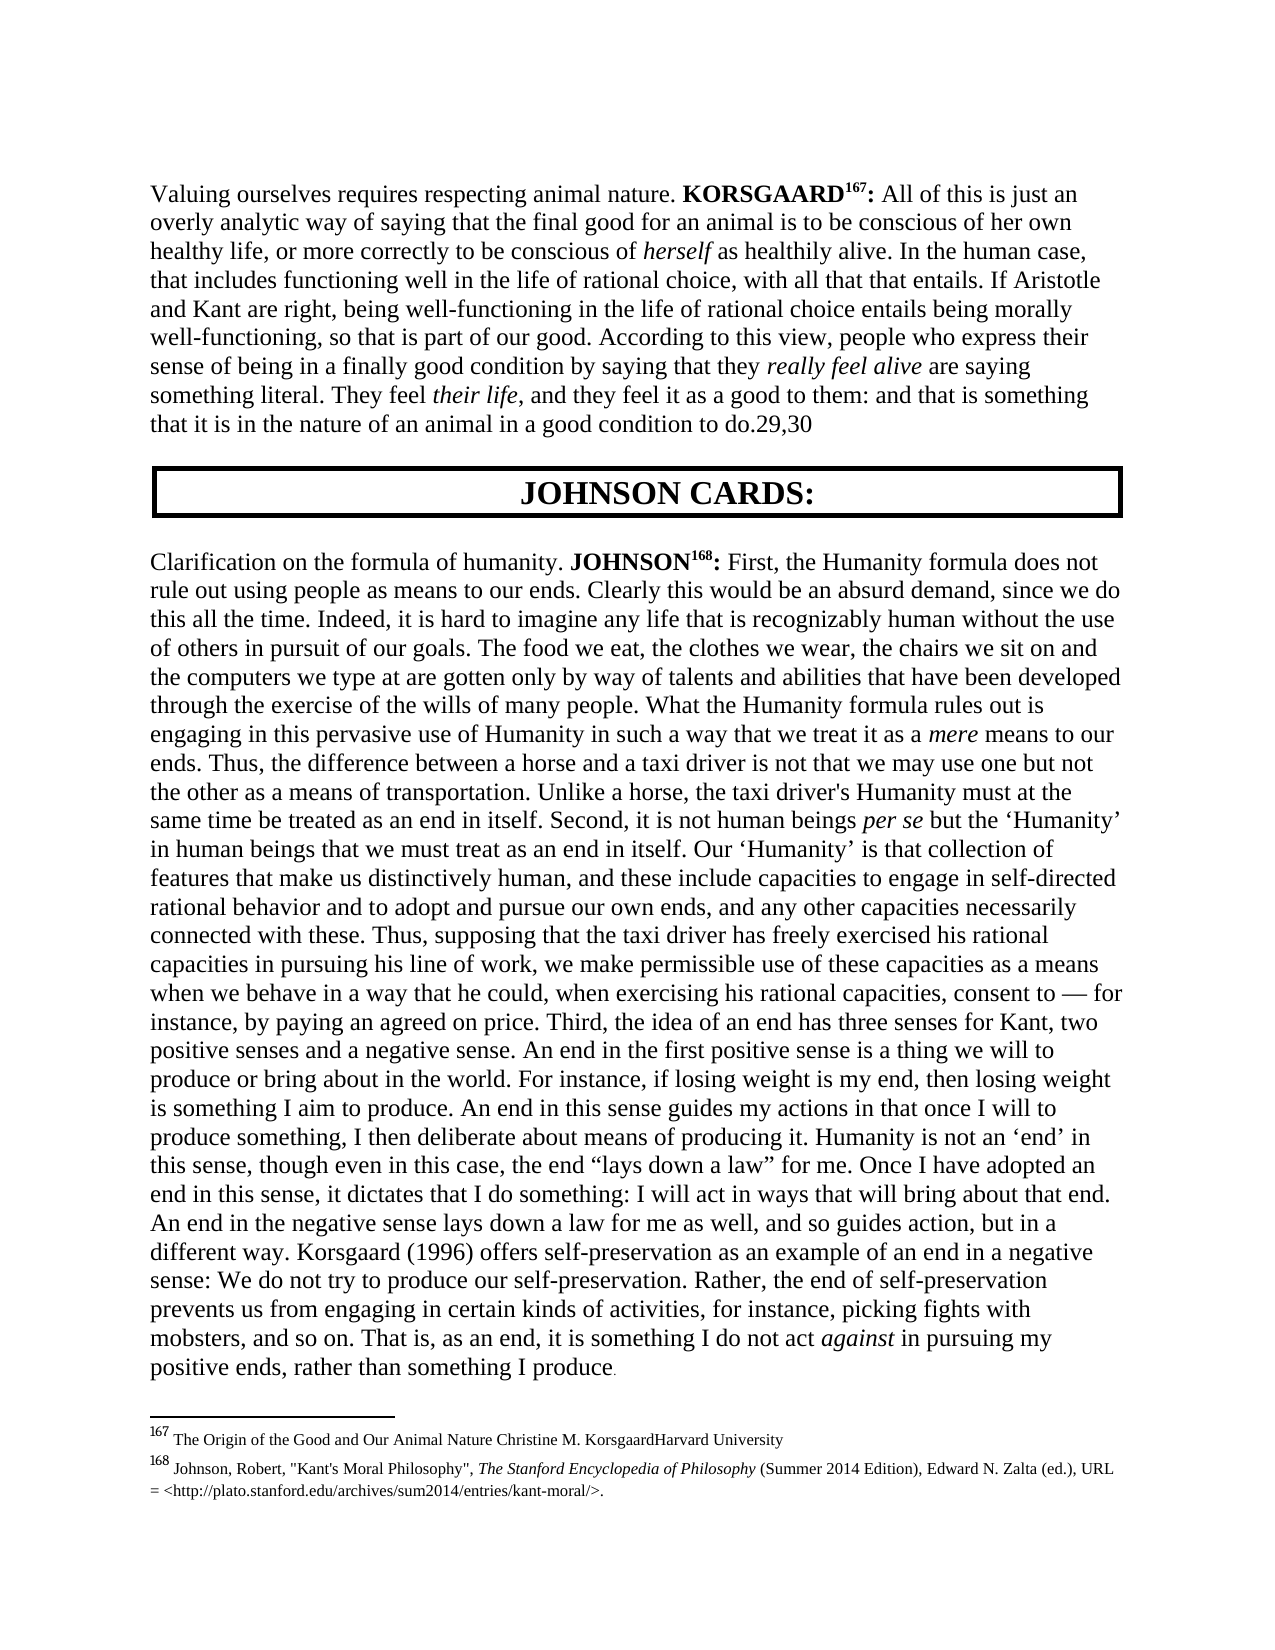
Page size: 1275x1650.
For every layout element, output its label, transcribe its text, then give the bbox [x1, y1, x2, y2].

title johnson cards: [157, 471, 1118, 513]
text Clarification on the formula of humanity. JOHNSON: First, the Humanity formula does not rule out using people as means to our ends. Clearly this would be an absurd demand, since we do this all the time. Indeed, it is hard to imagine any life that is recognizably human without the use of others in pursuit of our goals. The food we eat, the clothes we wear, the chairs we sit on and the computers we type at are gotten only by way of talents and abilities that have been developed through the exercise of the wills of many people. What the Humanity formula rules out is engaging in this pervasive use of Humanity in such a way that we treat it as a mere means to our ends. Thus, the difference between a horse and a taxi driver is not that we may use one but not the other as a means of transportation. Unlike a horse, the taxi driver's Humanity must at the same time be treated as an end in itself. Second, it is not human beings per se but the ‘Humanity’ in human beings that we must treat as an end in itself. Our ‘Humanity’ is that collection of features that make us distinctively human, and these include capacities to engage in self-directed rational behavior and to adopt and pursue our own ends, and any other capacities necessarily connected with these. Thus, supposing that the taxi driver has freely exercised his rational capacities in pursuing his line of work, we make permissible use of these capacities as a means when we behave in a way that he could, when exercising his rational capacities, consent to — for instance, by paying an agreed on price. Third, the idea of an end has three senses for Kant, two positive senses and a negative sense. An end in the first positive sense is a thing we will to produce or bring about in the world. For instance, if losing weight is my end, then losing weight is something I aim to produce. An end in this sense guides my actions in that once I will to produce something, I then deliberate about means of producing it. Humanity is not an ‘end’ in this sense, though even in this case, the end “lays down a law” for me. Once I have adopted an end in this sense, it dictates that I do something: I will act in ways that will bring about that end. An end in the negative sense lays down a law for me as well, and so guides action, but in a different way. Korsgaard (1996) offers self-preservation as an example of an end in a negative sense: We do not try to produce our self-preservation. Rather, the end of self-preservation prevents us from engaging in certain kinds of activities, for instance, picking fights with mobsters, and so on. That is, as an end, it is something I do not act against in pursuing my positive ends, rather than something I produce. [150, 547, 1125, 1381]
text Valuing ourselves requires respecting animal nature. KORSGAARD: All of this is just an overly analytic way of saying that the final good for an animal is to be conscious of her own healthy life, or more correctly to be conscious of herself as healthily alive. In the human case, that includes functioning well in the life of rational choice, with all that that entails. If Aristotle and Kant are right, being well-functioning in the life of rational choice entails being morally well-functioning, so that is part of our good. According to this view, people who express their sense of being in a finally good condition by saying that they really feel alive are saying something literal. They feel their life, and they feel it as a good to them: and that is something that it is in the nature of an animal in a good condition to do.29,30 [150, 179, 1125, 437]
